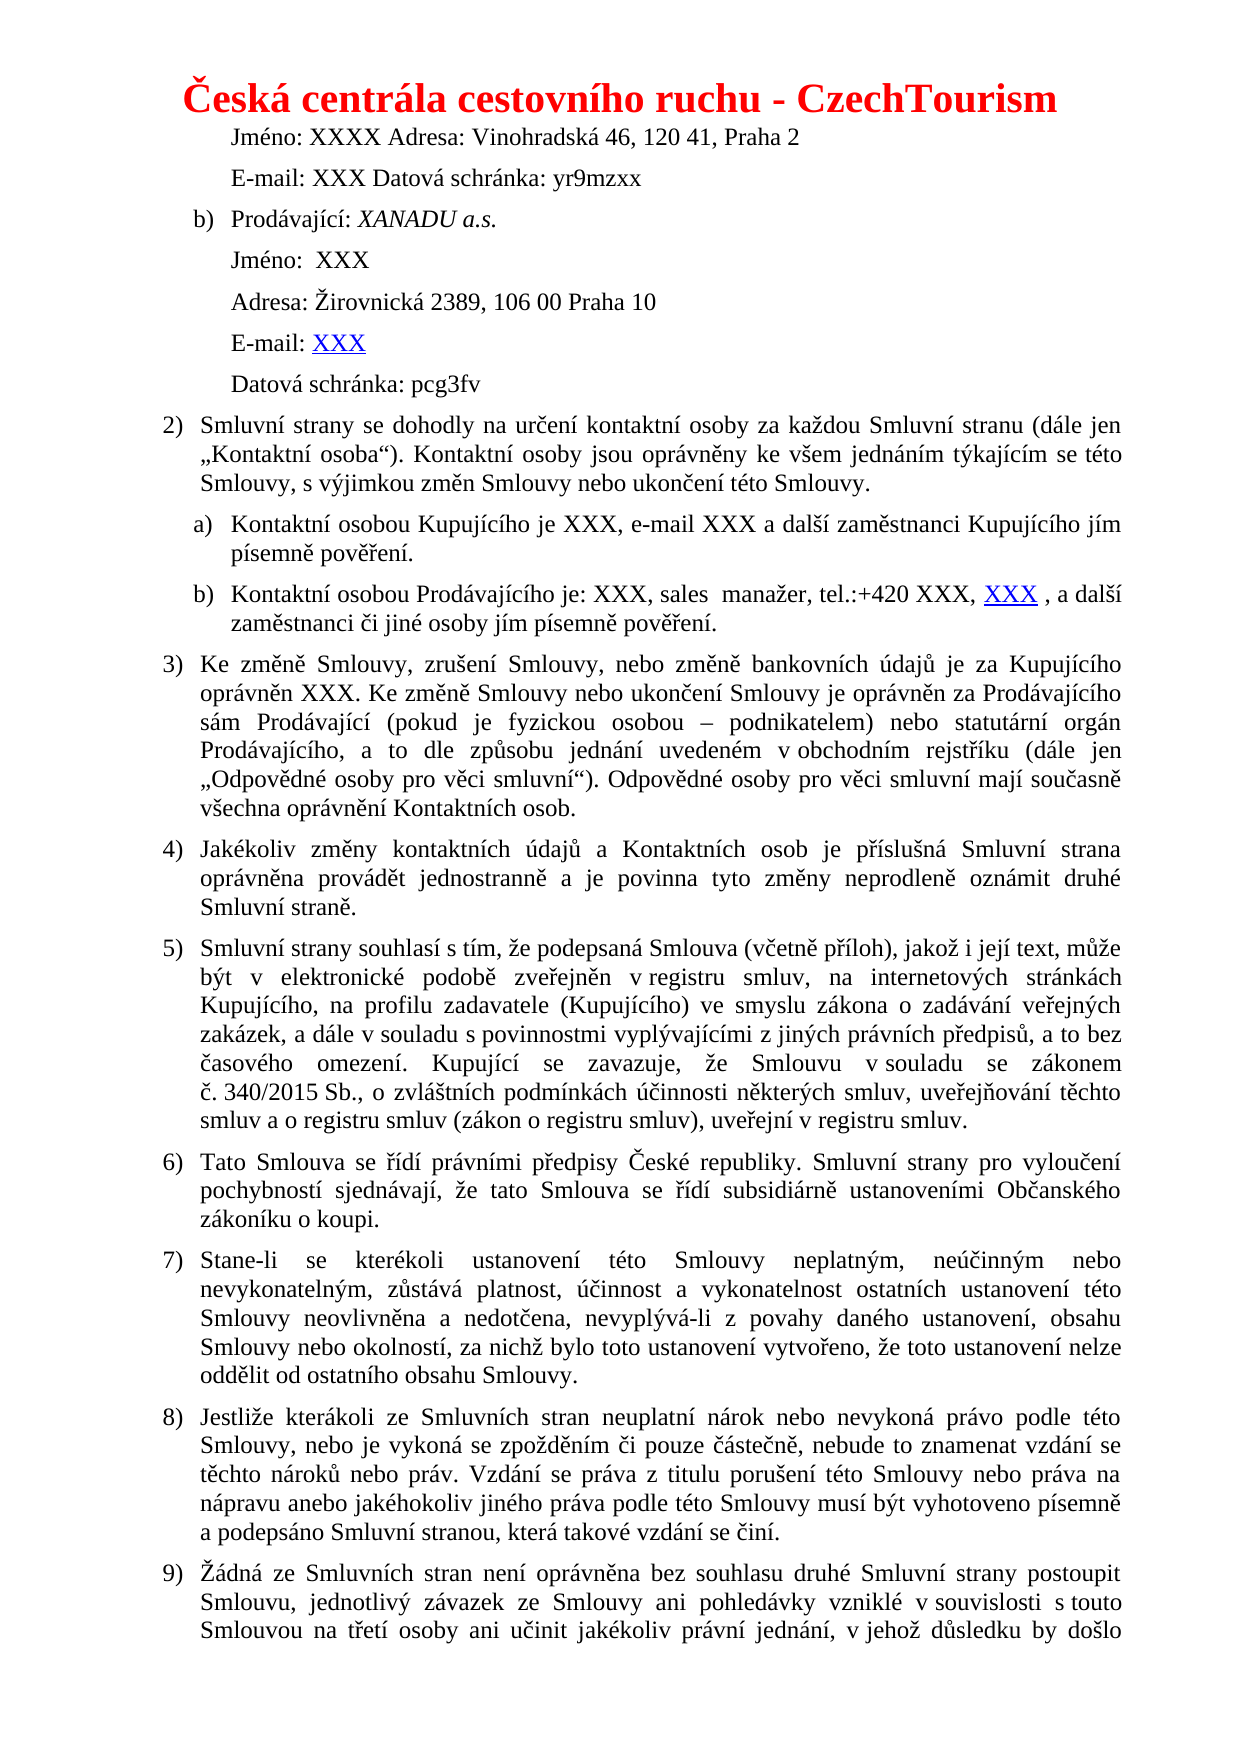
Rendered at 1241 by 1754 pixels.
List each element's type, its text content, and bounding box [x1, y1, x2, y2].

text Jméno: XXXX Adresa: Vinohradská 46, 120 41, Praha 2 [231, 122, 1122, 150]
text Jméno: XXX [231, 245, 1122, 274]
subtitle Kontaktní osobou Kupujícího je XXX, e-mail XXX a další zaměstnanci Kupujícího jím písemně pověření. [193, 509, 1122, 567]
subtitle Ke změně Smlouvy, zrušení Smlouvy, nebo změně bankovních údajů je za Kupujícího oprávněn XXX. Ke změně Smlouvy nebo ukončení Smlouvy je oprávněn za Prodávajícího sám Prodávající (pokud je fyzickou osobou – podnikatelem) nebo statutární orgán Prodávajícího, a to dle způsobu jednání uvedeném v obchodním rejstříku (dále jen „Odpovědné osoby pro věci smluvní“). Odpovědné osoby pro věci smluvní mají současně všechna oprávnění Kontaktních osob. [162, 649, 1122, 822]
text Adresa: Žirovnická 2389, 106 00 Praha 10 [231, 287, 1122, 315]
subtitle Jestliže kterákoli ze Smluvních stran neuplatní nárok nebo nevykoná právo podle této Smlouvy, nebo je vykoná se zpožděním či pouze částečně, nebude to znamenat vzdání se těchto nároků nebo práv. Vzdání se práva z titulu porušení této Smlouvy nebo práva na nápravu anebo jakéhokoliv jiného práva podle této Smlouvy musí být vyhotoveno písemně a podepsáno Smluvní stranou, která takové vzdání se činí. [162, 1402, 1122, 1545]
text E-mail: XXX [231, 328, 1122, 357]
subtitle Smluvní strany souhlasí s tím, že podepsaná Smlouva (včetně příloh), jakož i její text, může být v elektronické podobě zveřejněn v registru smluv, na internetových stránkách Kupujícího, na profilu zadavatele (Kupujícího) ve smyslu zákona o zadávání veřejných zakázek, a dále v souladu s povinnostmi vyplývajícími z jiných právních předpisů, a to bez časového omezení. Kupující se zavazuje, že Smlouvu v souladu se zákonem č. 340/2015 Sb., o zvláštních podmínkách účinnosti některých smluv, uveřejňování těchto smluv a o registru smluv (zákon o registru smluv), uveřejní v registru smluv. [162, 933, 1122, 1134]
subtitle Tato Smlouva se řídí právními předpisy České republiky. Smluvní strany pro vyloučení pochybností sjednávají, že tato Smlouva se řídí subsidiárně ustanoveními Občanského zákoníku o koupi. [162, 1147, 1122, 1233]
subtitle Stane-li se kterékoli ustanovení této Smlouvy neplatným, neúčinným nebo nevykonatelným, zůstává platnost, účinnost a vykonatelnost ostatních ustanovení této Smlouvy neovlivněna a nedotčena, nevyplývá-li z povahy daného ustanovení, obsahu Smlouvy nebo okolností, za nichž bylo toto ustanovení vytvořeno, že toto ustanovení nelze oddělit od ostatního obsahu Smlouvy. [162, 1245, 1122, 1389]
text Datová schránka: pcg3fv [231, 369, 1122, 398]
subtitle Prodávající: XANADU a.s. [193, 204, 1122, 233]
subtitle Kontaktní osobou Prodávajícího je: XXX, sales manažer, tel.:+420 XXX, XXX , a další zaměstnanci či jiné osoby jím písemně pověření. [193, 579, 1122, 637]
subtitle Jakékoliv změny kontaktních údajů a Kontaktních osob je příslušná Smluvní strana oprávněna provádět jednostranně a je povinna tyto změny neprodleně oznámit druhé Smluvní straně. [162, 834, 1122, 920]
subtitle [162, 1558, 1122, 1644]
text E-mail: XXX Datová schránka: yr9mzxx [231, 163, 1122, 192]
subtitle Smluvní strany se dohodly na určení kontaktní osoby za každou Smluvní stranu (dále jen „Kontaktní osoba“). Kontaktní osoby jsou oprávněny ke všem jednáním týkajícím se této Smlouvy, s výjimkou změn Smlouvy nebo ukončení této Smlouvy. [162, 410, 1122, 497]
